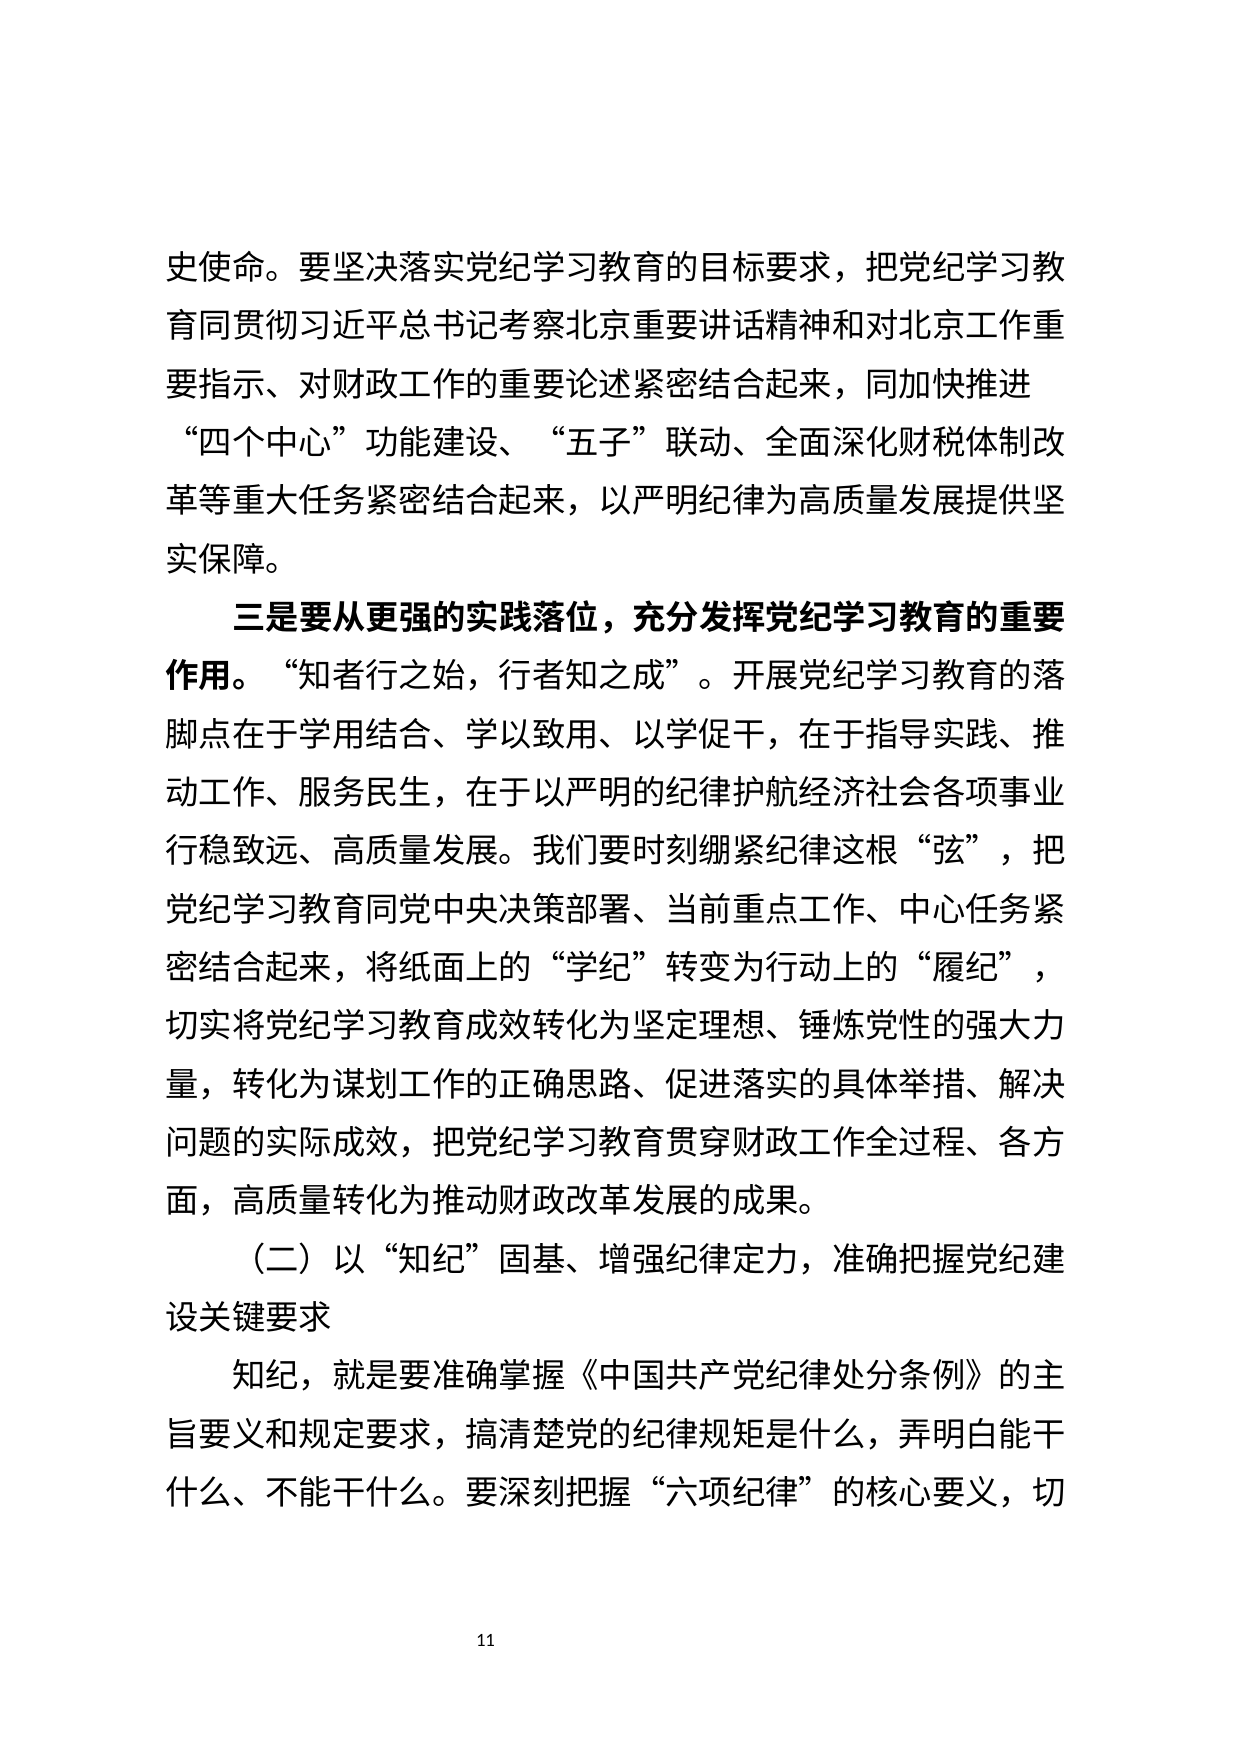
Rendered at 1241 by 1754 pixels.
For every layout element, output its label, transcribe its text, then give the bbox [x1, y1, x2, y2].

text （二）以“知纪”固基、增强纪律定力，准确把握党纪建设关键要求 [165, 1224, 1087, 1341]
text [165, 233, 1087, 583]
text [165, 1341, 1087, 1516]
text 三是要从更强的实践落位，充分发挥党纪学习教育的重要作用。“知者行之始，行者知之成”。开展党纪学习教育的落脚点在于学用结合、学以致用、以学促干，在于指导实践、推动工作、服务民生，在于以严明的纪律护航经济社会各项事业行稳致远、高质量发展。我们要时刻绷紧纪律这根“弦”，把党纪学习教育同党中央决策部署、当前重点工作、中心任务紧密结合起来，将纸面上的“学纪”转变为行动上的“履纪”，切实将党纪学习教育成效转化为坚定理想、锤炼党性的强大力量，转化为谋划工作的正确思路、促进落实的具体举措、解决问题的实际成效，把党纪学习教育贯穿财政工作全过程、各方面，高质量转化为推动财政改革发展的成果。 [165, 583, 1087, 1224]
